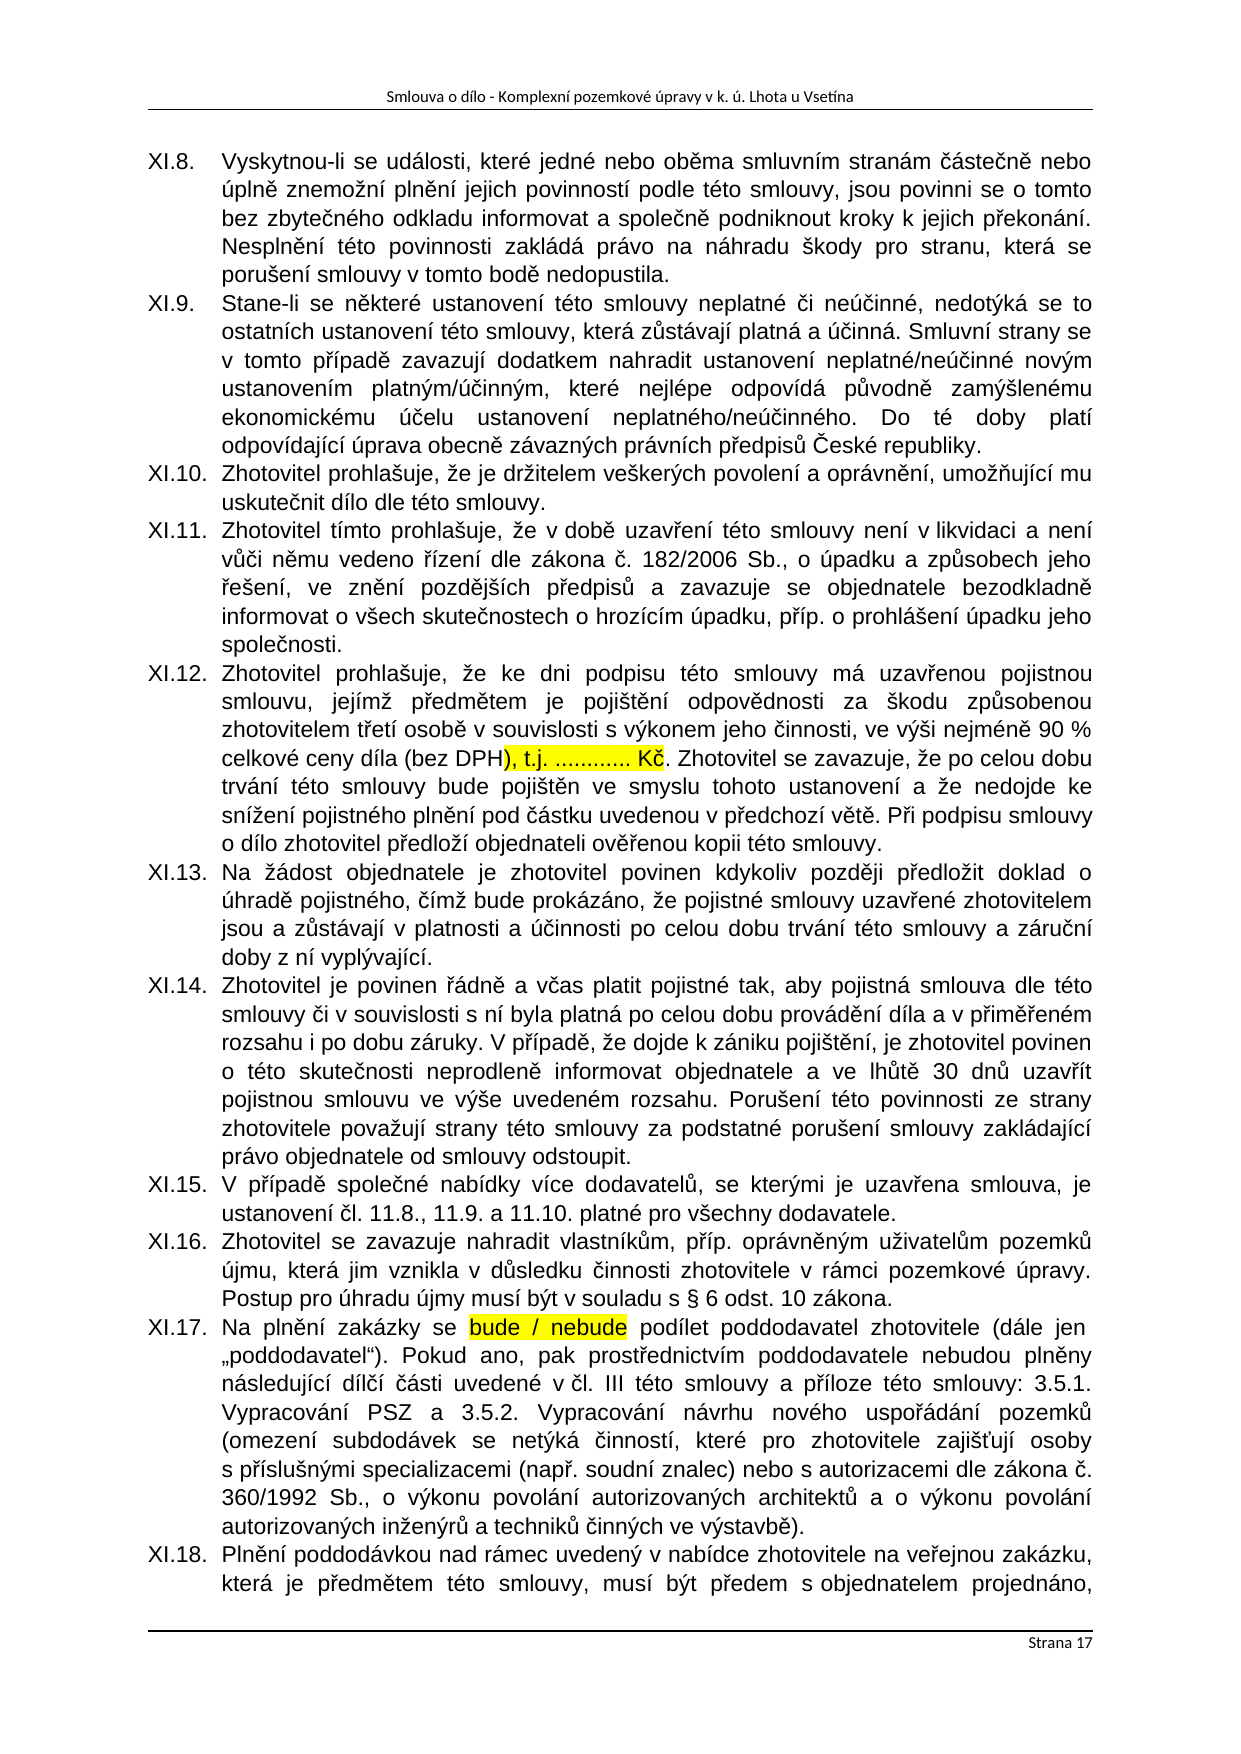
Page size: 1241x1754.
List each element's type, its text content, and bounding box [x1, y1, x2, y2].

list Zhotovitel je povinen řádně a včas platit pojistné tak, aby pojistná smlouva dle této smlouvy či v souvislosti s ní byla platná po celou dobu provádění díla a v přiměřeném rozsahu i po dobu záruky. V případě, že dojde k zániku pojištění, je zhotovitel povinen o této skutečnosti neprodleně informovat objednatele a ve lhůtě 30 dnů uzavřít pojistnou smlouvu ve výše uvedeném rozsahu. Porušení této povinnosti ze strany zhotovitele považují strany této smlouvy za podstatné porušení smlouvy zakládající právo objednatele od smlouvy odstoupit. [148, 972, 1093, 1169]
list Vyskytnou-li se události, které jedné nebo oběma smluvním stranám částečně nebo úplně znemožní plnění jejich povinností podle této smlouvy, jsou povinni se o tomto bez zbytečného odkladu informovat a společně podniknout kroky k jejich překonání. Nesplnění této povinnosti zakládá právo na náhradu škody pro stranu, která se porušení smlouvy v tomto bodě nedopustila. [148, 148, 1093, 288]
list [148, 1541, 1093, 1596]
list Na žádost objednatele je zhotovitel povinen kdykoliv později předložit doklad o úhradě pojistného, čímž bude prokázáno, že pojistné smlouvy uzavřené zhotovitelem jsou a zůstávají v platnosti a účinnosti po celou dobu trvání této smlouvy a záruční doby z ní vyplývající. [148, 858, 1093, 970]
list Zhotovitel prohlašuje, že je držitelem veškerých povolení a oprávnění, umožňující mu uskutečnit dílo dle této smlouvy. [148, 460, 1093, 515]
list Zhotovitel tímto prohlašuje, že v době uzavření této smlouvy není v likvidaci a není vůči němu vedeno řízení dle zákona č. 182/2006 Sb., o úpadku a způsobech jeho řešení, ve znění pozdějších předpisů a zavazuje se objednatele bezodkladně informovat o všech skutečnostech o hrozícím úpadku, příp. o prohlášení úpadku jeho společnosti. [148, 517, 1093, 657]
list Stane-li se některé ustanovení této smlouvy neplatné či neúčinné, nedotýká se to ostatních ustanovení této smlouvy, která zůstávají platná a účinná. Smluvní strany se v tomto případě zavazují dodatkem nahradit ustanovení neplatné/neúčinné novým ustanovením platným/účinným, které nejlépe odpovídá původně zamýšlenému ekonomickému účelu ustanovení neplatného/neúčinného. Do té doby platí odpovídající úprava obecně závazných právních předpisů České republiky. [148, 290, 1093, 458]
list V případě společné nabídky více dodavatelů, se kterými je uzavřena smlouva, je ustanovení čl. 11.8., 11.9. a 11.10. platné pro všechny dodavatele. [148, 1171, 1093, 1226]
list Zhotovitel prohlašuje, že ke dni podpisu této smlouvy má uzavřenou pojistnou smlouvu, jejímž předmětem je pojištění odpovědnosti za škodu způsobenou zhotovitelem třetí osobě v souvislosti s výkonem jeho činnosti, ve výši nejméně 90 % celkové ceny díla (bez DPH), t.j. ............ Kč. Zhotovitel se zavazuje, že po celou dobu trvání této smlouvy bude pojištěn ve smyslu tohoto ustanovení a že nedojde ke snížení pojistného plnění pod částku uvedenou v předchozí větě. Při podpisu smlouvy o dílo zhotovitel předloží objednateli ověřenou kopii této smlouvy. [148, 659, 1093, 856]
list Na plnění zakázky se bude / nebude podílet poddodavatel zhotovitele (dále jen „poddodavatel“). Pokud ano, pak prostřednictvím poddodavatele nebudou plněny následující dílčí části uvedené v čl. III této smlouvy a příloze této smlouvy: 3.5.1. Vypracování PSZ a 3.5.2. Vypracování návrhu nového uspořádání pozemků (omezení subdodávek se netýká činností, které pro zhotovitele zajišťují osoby s příslušnými specializacemi (např. soudní znalec) nebo s autorizacemi dle zákona č. 360/1992 Sb., o výkonu povolání autorizovaných architektů a o výkonu povolání autorizovaných inženýrů a techniků činných ve výstavbě). [148, 1313, 1093, 1539]
list Zhotovitel se zavazuje nahradit vlastníkům, příp. oprávněným uživatelům pozemků újmu, která jim vznikla v důsledku činnosti zhotovitele v rámci pozemkové úpravy. Postup pro úhradu újmy musí být v souladu s § 6 odst. 10 zákona. [148, 1228, 1093, 1311]
